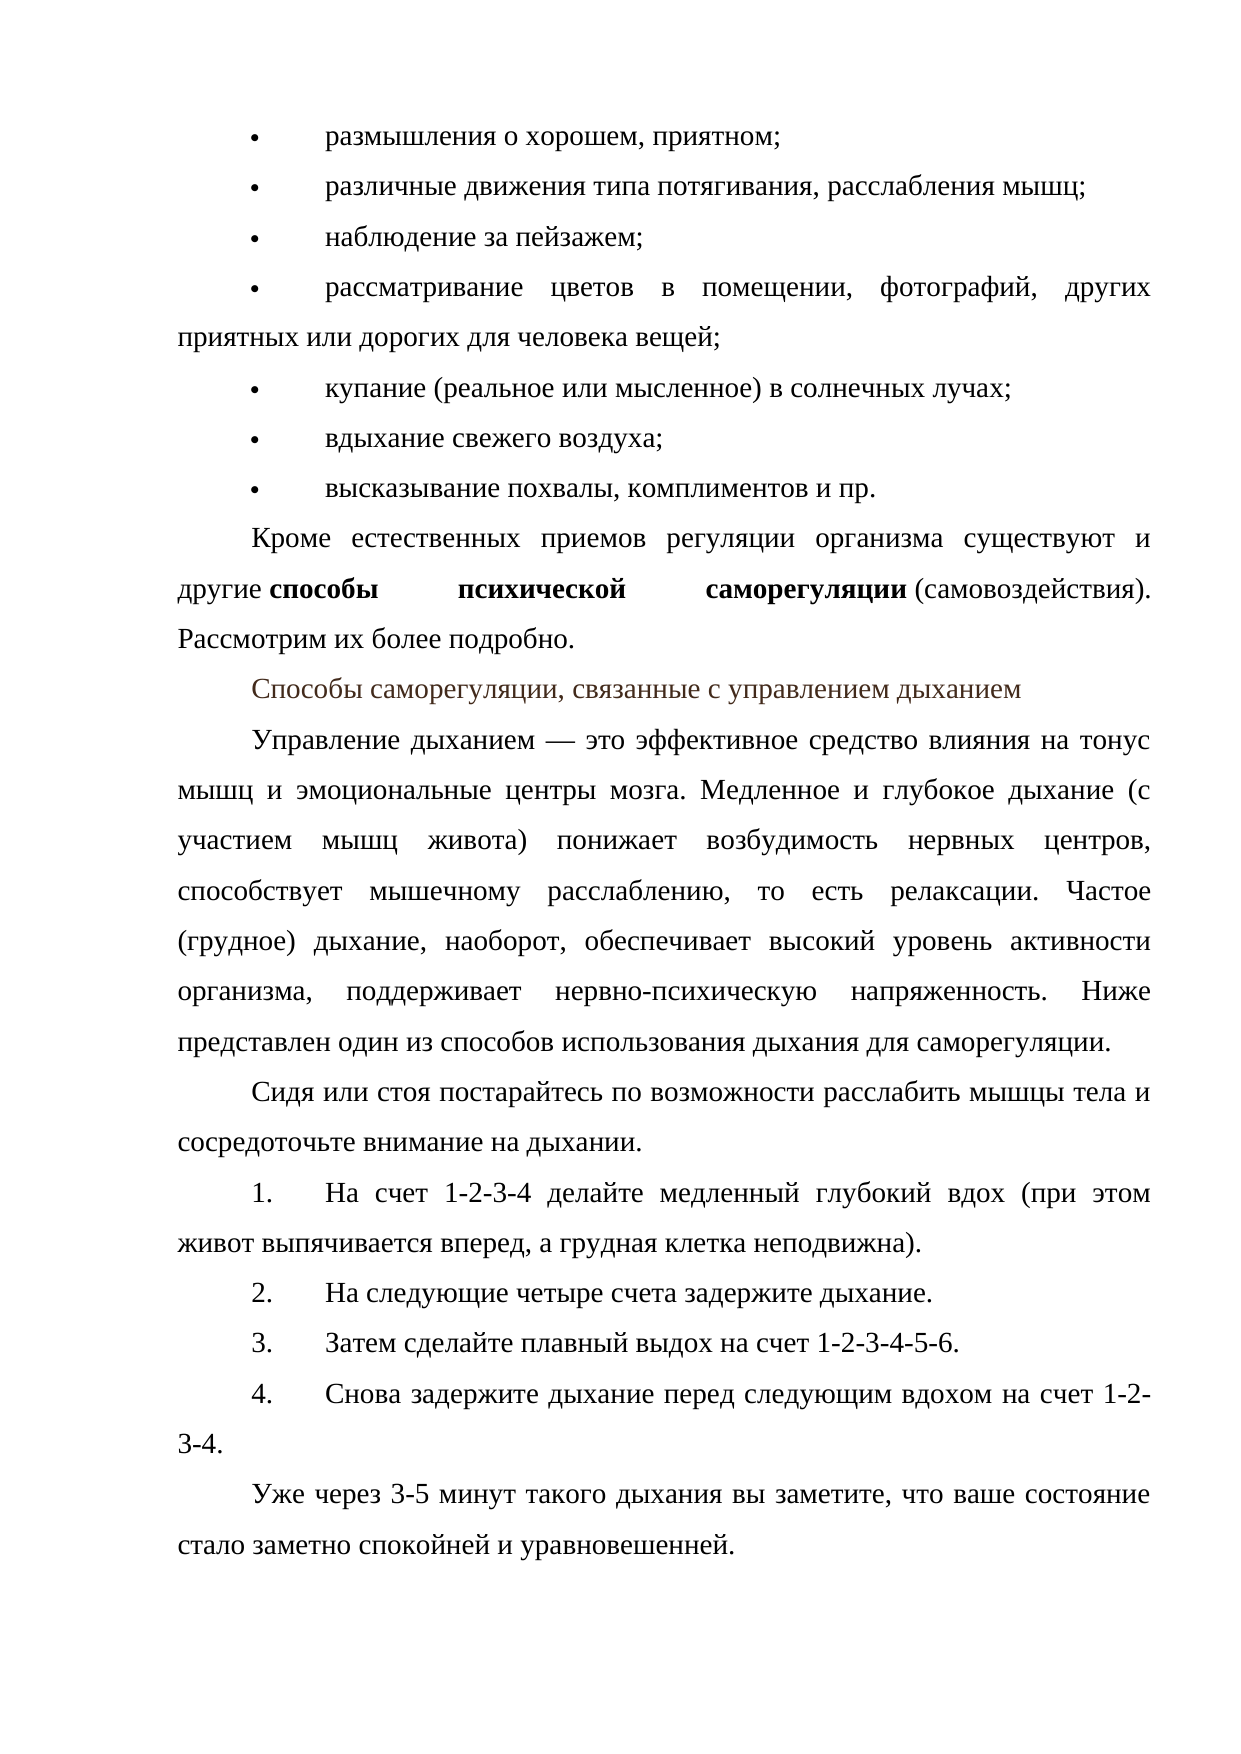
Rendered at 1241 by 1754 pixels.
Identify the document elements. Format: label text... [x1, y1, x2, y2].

list наблюдение за пейзажем; [177, 219, 1152, 252]
list размышления о хорошем, приятном; [177, 118, 1152, 152]
list вдыхание свежего воздуха; [177, 420, 1152, 453]
text Сидя или стоя постарайтесь по возможности расслабить мышцы тела и сосредоточьте внимание на дыхании. [177, 1074, 1152, 1158]
list На следующие четыре счета задержите дыхание. [177, 1275, 1152, 1309]
text Управление дыханием — это эффективное средство влияния на тонус мышц и эмоциональные центры мозга. Медленное и глубокое дыхание (с участием мышц живота) понижает возбудимость нервных центров, способствует мышечному расслаблению, то есть релаксации. Частое (грудное) дыхание, наоборот, обеспечивает высокий уровень активности организма, поддерживает нервно-психическую напряженность. Ниже представлен один из способов использования дыхания для саморегуляции. [177, 722, 1152, 1057]
list высказывание похвалы, комплиментов и пр. [177, 470, 1152, 504]
text Способы саморегуляции, связанные с управлением дыханием [177, 672, 1152, 705]
list рассматривание цветов в помещении, фотографий, других приятных или дорогих для человека вещей; [177, 269, 1152, 353]
text Уже через 3-5 минут такого дыхания вы заметите, что ваше состояние стало заметно спокойней и уравновешенней. [177, 1477, 1152, 1560]
list различные движения типа потягивания, расслабления мышц; [177, 168, 1152, 202]
list купание (реальное или мысленное) в солнечных лучах; [177, 370, 1152, 403]
list Затем сделайте плавный выдох на счет 1-2-3-4-5-6. [177, 1326, 1152, 1359]
list Снова задержите дыхание перед следующим вдохом на счет 1-2-3-4. [177, 1376, 1152, 1460]
text Кроме естественных приемов регуляции организма существуют и другие способы психической саморегуляции (самовоздействия). Рассмотрим их более подробно. [177, 521, 1152, 655]
list На счет 1-2-3-4 делайте медленный глубокий вдох (при этом живот выпячивается вперед, а грудная клетка неподвижна). [177, 1175, 1152, 1258]
